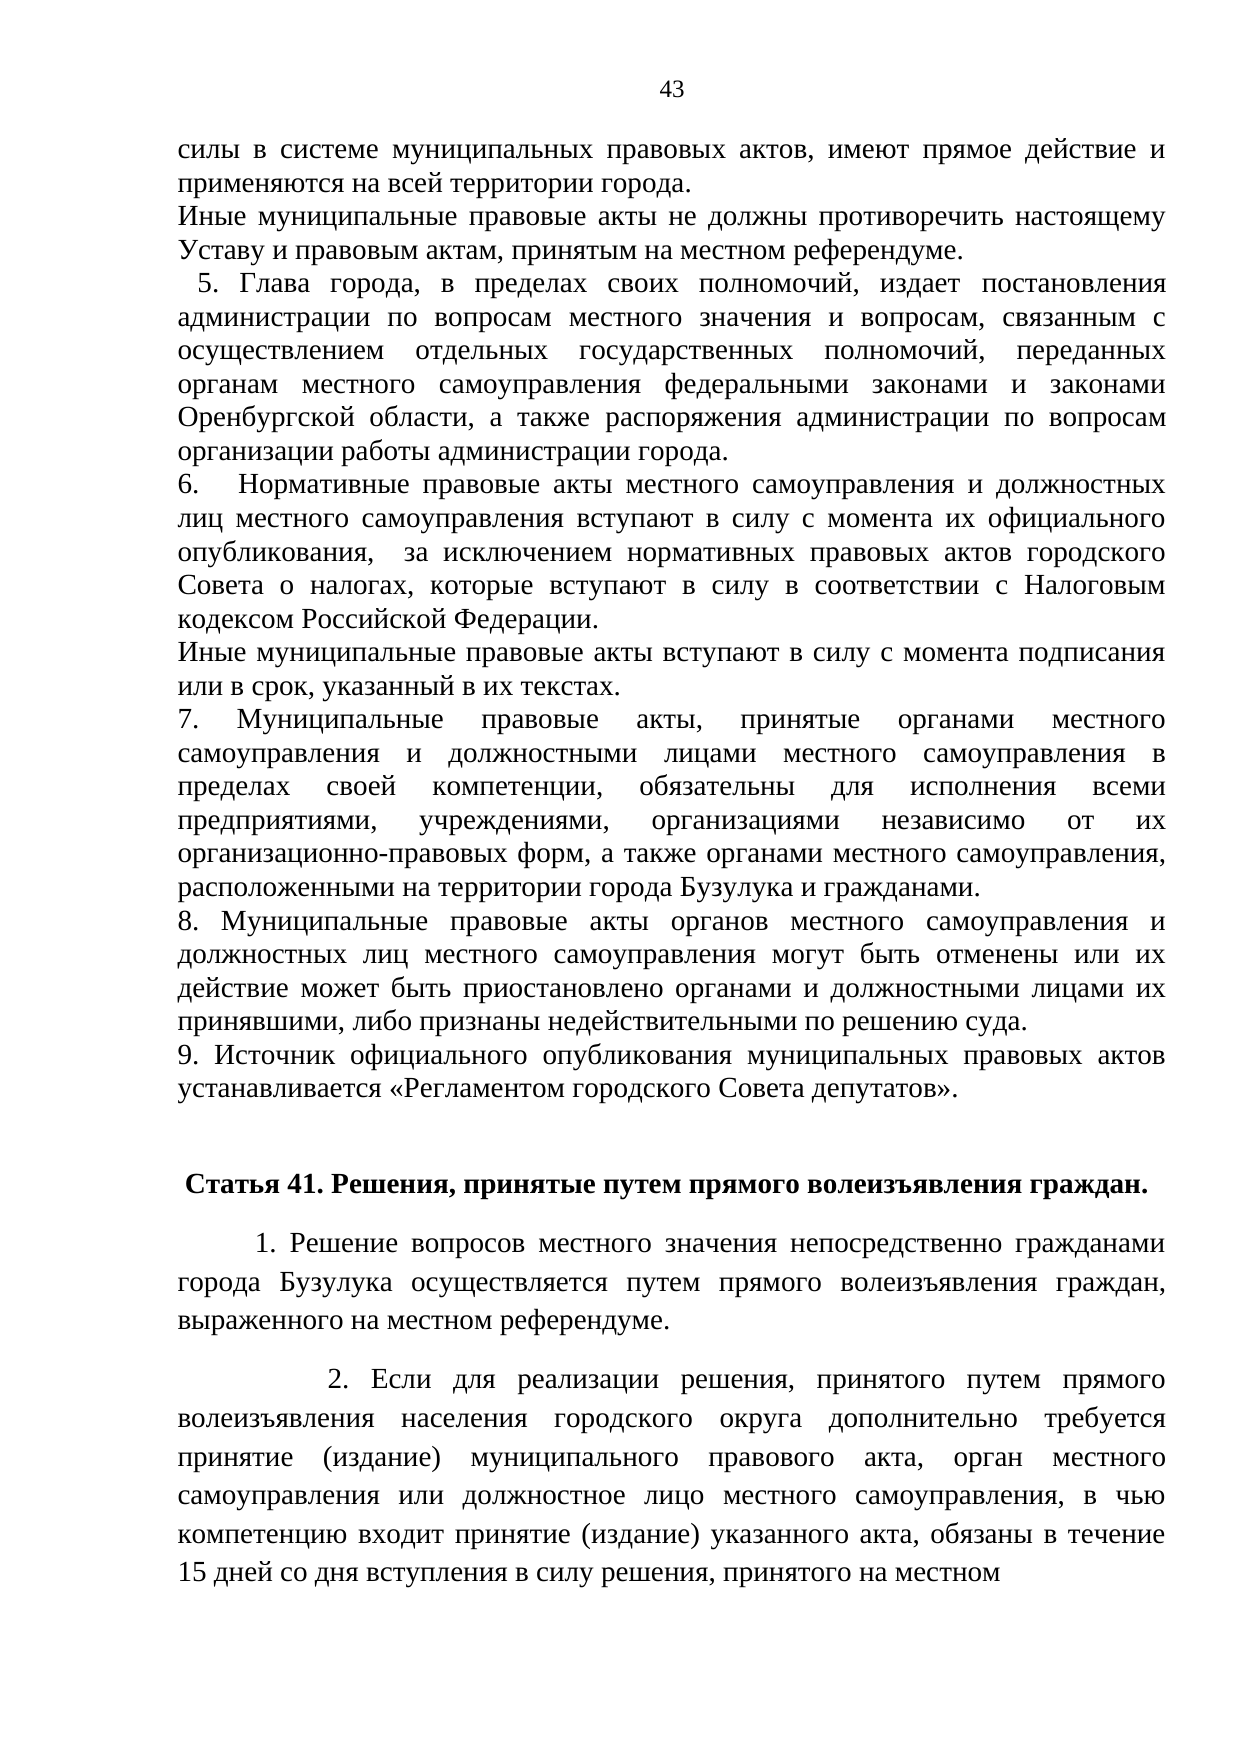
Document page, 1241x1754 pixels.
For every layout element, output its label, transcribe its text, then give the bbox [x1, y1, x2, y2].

text 9. Источник официального опубликования муниципальных правовых актов устанавливается «Регламентом городского Совета депутатов». [177, 1037, 1167, 1104]
text 8. Муниципальные правовые акты органов местного самоуправления и должностных лиц местного самоуправления могут быть отменены или их действие может быть приостановлено органами и должностными лицами их принявшими, либо признаны недействительными по решению суда. [177, 903, 1167, 1037]
text Иные муниципальные правовые акты не должны противоречить настоящему Уставу и правовым актам, принятым на местном референдуме. [177, 198, 1167, 265]
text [177, 131, 1167, 198]
text Иные муниципальные правовые акты вступают в силу с момента подписания или в срок, указанный в их текстах. [177, 634, 1167, 701]
text 6. Нормативные правовые акты местного самоуправления и должностных лиц местного самоуправления вступают в силу с момента их официального опубликования, за исключением нормативных правовых актов городского Совета о налогах, которые вступают в силу в соответствии с Налоговым кодексом Российской Федерации. [177, 467, 1167, 634]
text 5. Глава города, в пределах своих полномочий, издает постановления администрации по вопросам местного значения и вопросам, связанным с осуществлением отдельных государственных полномочий, переданных органам местного самоуправления федеральными законами и законами Оренбургской области, а также распоряжения администрации по вопросам организации работы администрации города. [177, 265, 1167, 467]
text 7. Муниципальные правовые акты, принятые органами местного самоуправления и должностными лицами местного самоуправления в пределах своей компетенции, обязательны для исполнения всеми предприятиями, учреждениями, организациями независимо от их организационно-правовых форм, а также органами местного самоуправления, расположенными на территории города Бузулука и гражданами. [177, 701, 1167, 903]
text Статья 41. Решения, принятые путем прямого волеизъявления граждан. [177, 1166, 1167, 1199]
text 1. Решение вопросов местного значения непосредственно гражданами города Бузулука осуществляется путем прямого волеизъявления граждан, выраженного на местном референдуме. [177, 1225, 1167, 1336]
text 2. Если для реализации решения, принятого путем прямого волеизъявления населения городского округа дополнительно требуется принятие (издание) муниципального правового акта, орган местного самоуправления или должностное лицо местного самоуправления, в чью компетенцию входит принятие (издание) указанного акта, обязаны в течение 15 дней со дня вступления в силу решения, принятого на местном [177, 1362, 1167, 1588]
